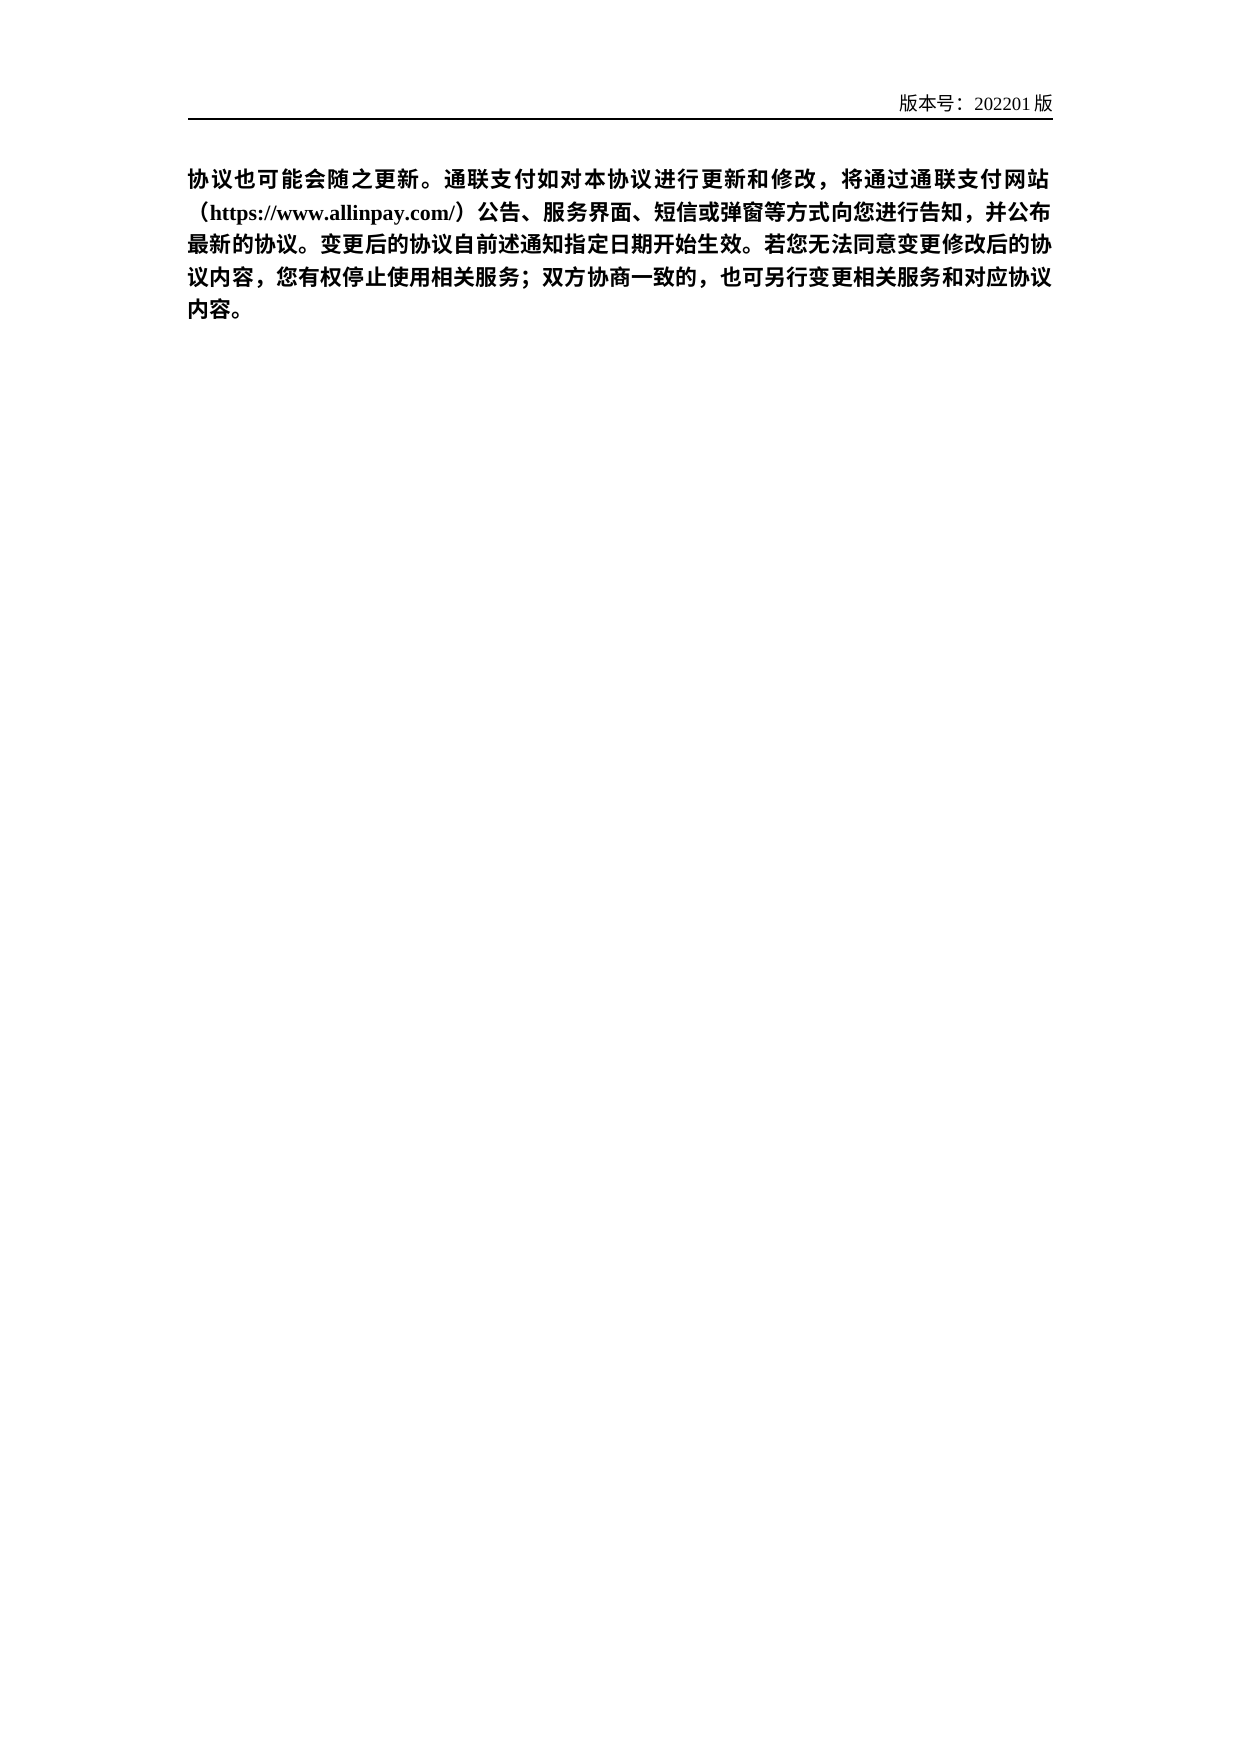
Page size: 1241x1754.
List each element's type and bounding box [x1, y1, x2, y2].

text [187, 162, 1053, 324]
